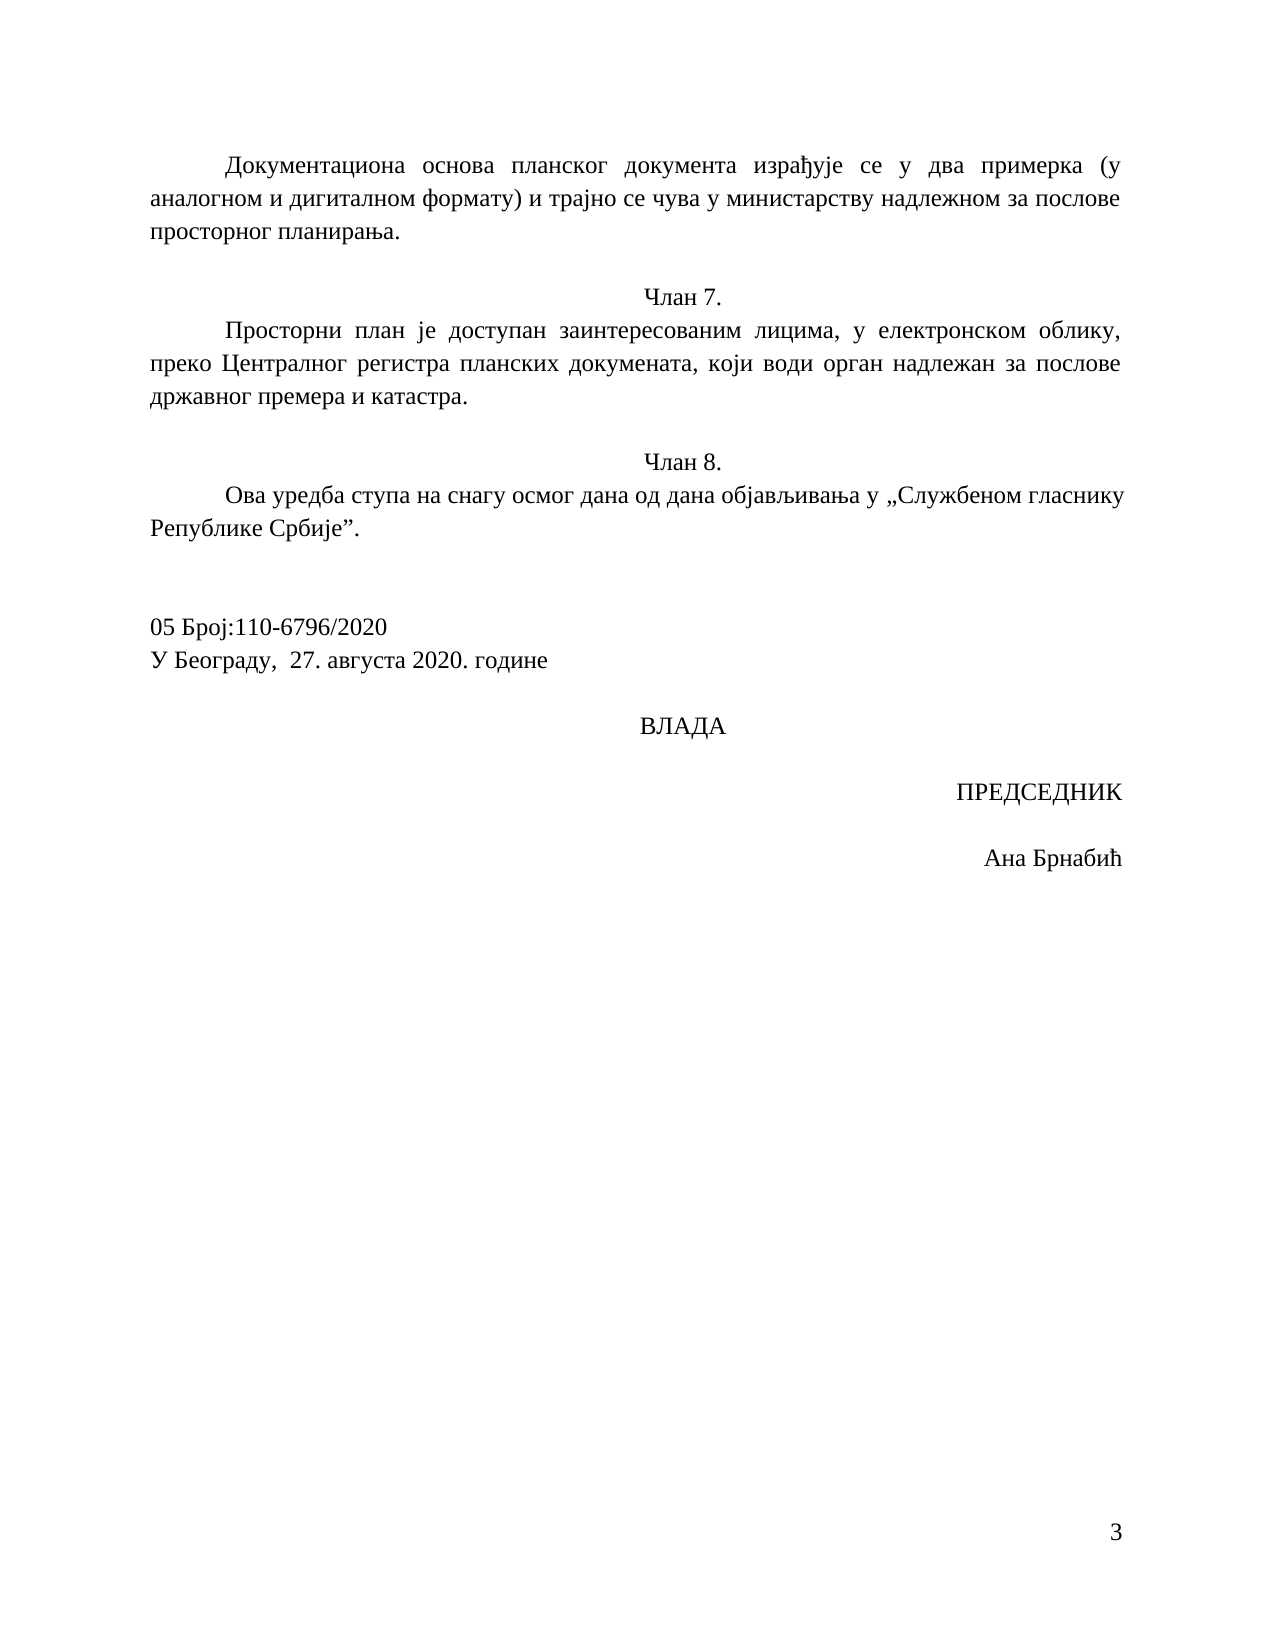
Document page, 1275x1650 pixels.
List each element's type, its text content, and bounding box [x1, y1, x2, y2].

text ВЛАДА [150, 711, 1141, 740]
text Члан 8. [150, 447, 1141, 476]
text Ана Брнабић [150, 843, 1122, 872]
text 05 Број:110-6796/2020 [150, 612, 1141, 641]
text Просторни план је доступан заинтересованим лицима, у електронском облику, преко Централног регистра планских докумената, који води орган надлежан за послове државног премера и катастра. [150, 315, 1122, 410]
text Члан 7. [150, 282, 1141, 311]
text ПРЕДСЕДНИК [150, 777, 1122, 806]
text У Београду, 27. августа 2020. године [150, 645, 1141, 674]
text Ова уредба ступа на снагу осмог дана од дана објављивања у „Службеном гласнику Републике Србије”. [150, 480, 1124, 542]
text Документациона основа планског документа израђује се у два примерка (у аналогном и дигиталном формату) и трајно се чува у министарству надлежном за послове просторног планирања. [150, 150, 1122, 245]
